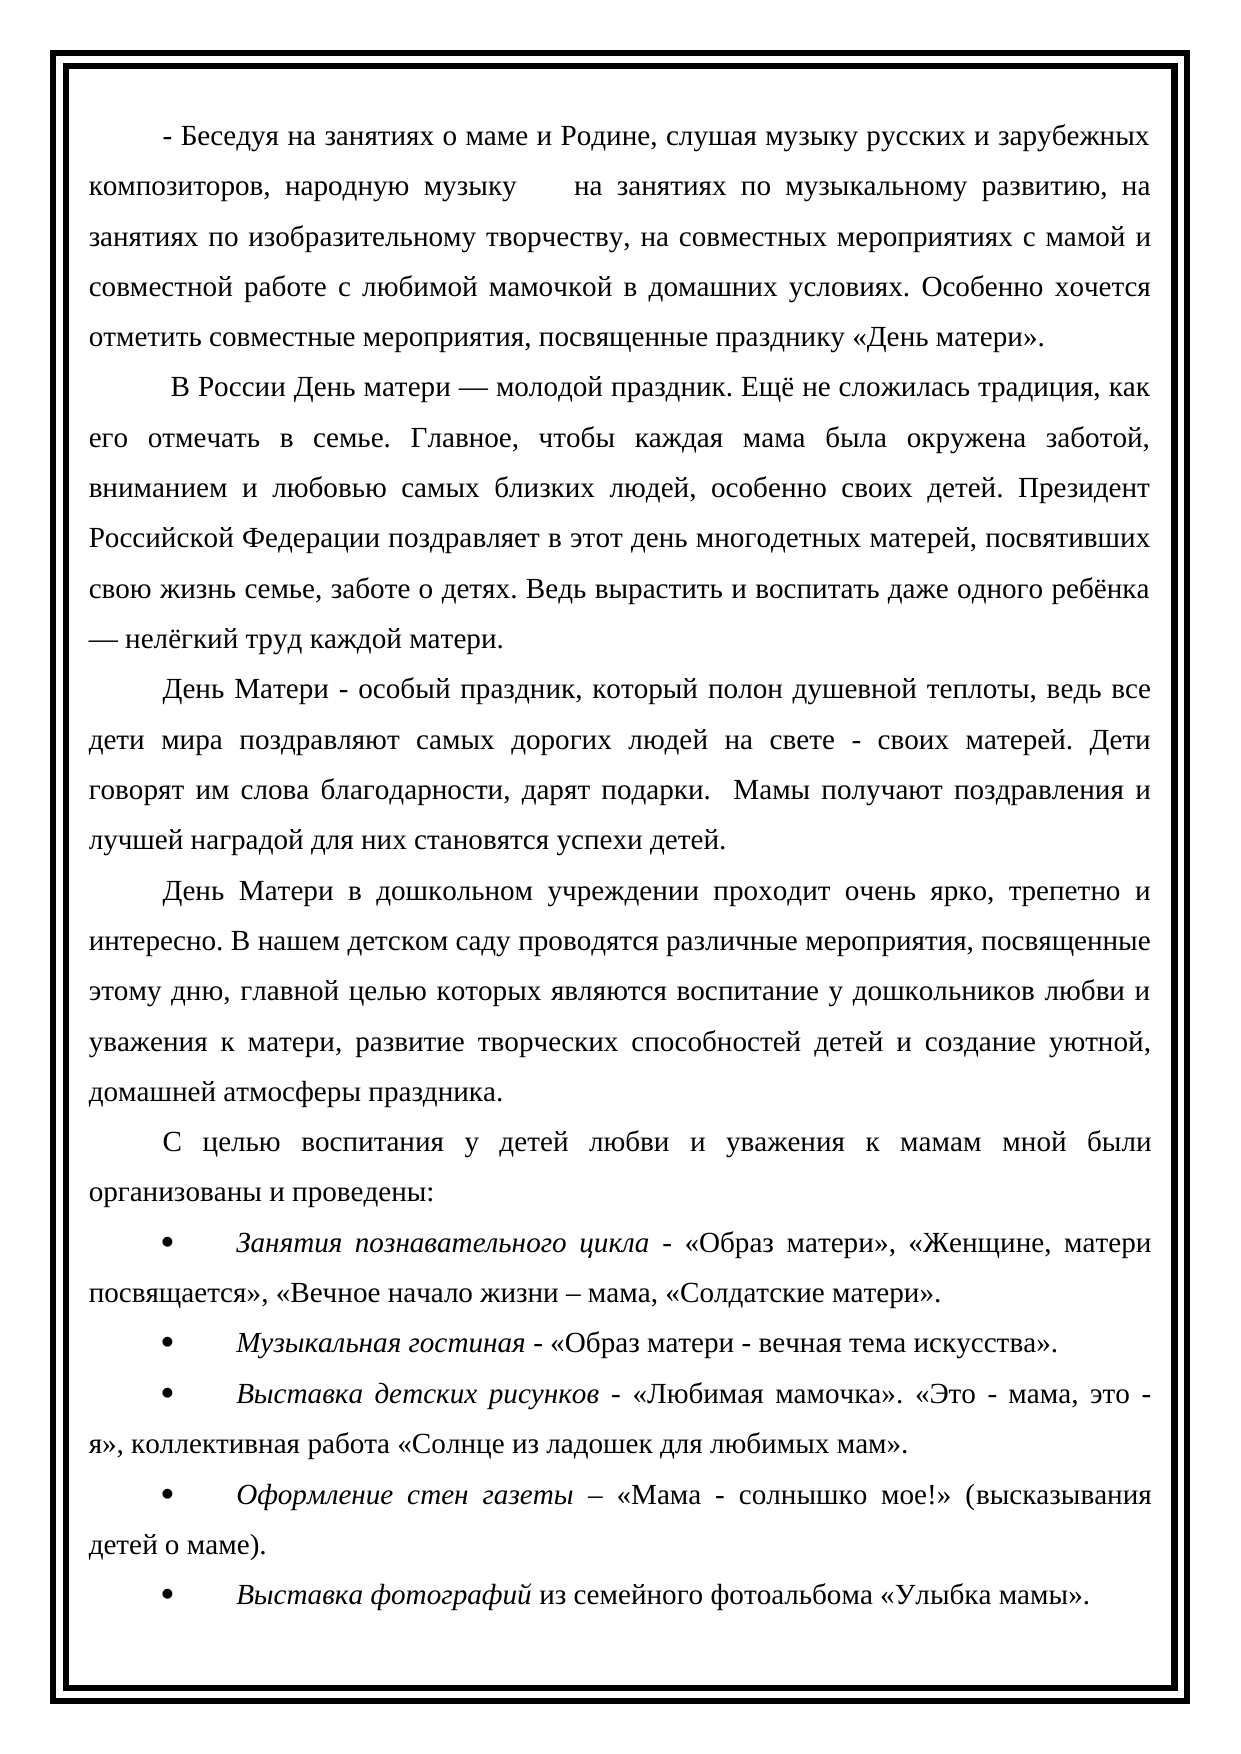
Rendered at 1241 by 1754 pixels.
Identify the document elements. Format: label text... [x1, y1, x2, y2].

text День Матери - особый праздник, который полон душевной теплоты, ведь все дети мира поздравляют самых дорогих людей на свете - своих матерей. Дети говорят им слова благодарности, дарят подарки. Мамы получают поздравления и лучшей наградой для них становятся успехи детей. [88, 671, 1152, 856]
list Выставка фотографий из семейного фотоальбома «Улыбка мамы». [88, 1577, 1152, 1611]
text В России День матери — молодой праздник. Ещё не сложилась традиция, как его отмечать в семье. Главное, чтобы каждая мама была окружена заботой, вниманием и любовью самых близких людей, особенно своих детей. Президент Российской Федерации поздравляет в этот день многодетных матерей, посвятивших свою жизнь семье, заботе о детях. Ведь вырастить и воспитать даже одного ребёнка — нелёгкий труд каждой матери. [88, 369, 1152, 655]
list Занятия познавательного цикла - «Образ матери», «Женщине, матери посвящается», «Вечное начало жизни – мама, «Солдатские матери». [88, 1225, 1152, 1309]
list Музыкальная гостиная - «Образ матери - вечная тема искусства». [88, 1326, 1152, 1359]
text С целью воспитания у детей любви и уважения к мамам мной были организованы и проведены: [88, 1124, 1152, 1208]
text - Беседуя на занятиях о маме и Родине, слушая музыку русских и зарубежных композиторов, народную музыку на занятиях по музыкальному развитию, на занятиях по изобразительному творчеству, на совместных мероприятиях с мамой и совместной работе с любимой мамочкой в домашних условиях. Особенно хочется отметить совместные мероприятия, посвященные празднику «День матери». [88, 118, 1152, 353]
list Оформление стен газеты – «Мама - солнышко мое!» (высказывания детей о маме). [88, 1477, 1152, 1561]
list Выставка детских рисунков - «Любимая мамочка». «Это - мама, это - я», коллективная работа «Солнце из ладошек для любимых мам». [88, 1376, 1152, 1460]
text День Матери в дошкольном учреждении проходит очень ярко, трепетно и интересно. В нашем детском саду проводятся различные мероприятия, посвященные этому дню, главной целью которых являются воспитание у дошкольников любви и уважения к матери, развитие творческих способностей детей и создание уютной, домашней атмосферы праздника. [88, 873, 1152, 1107]
